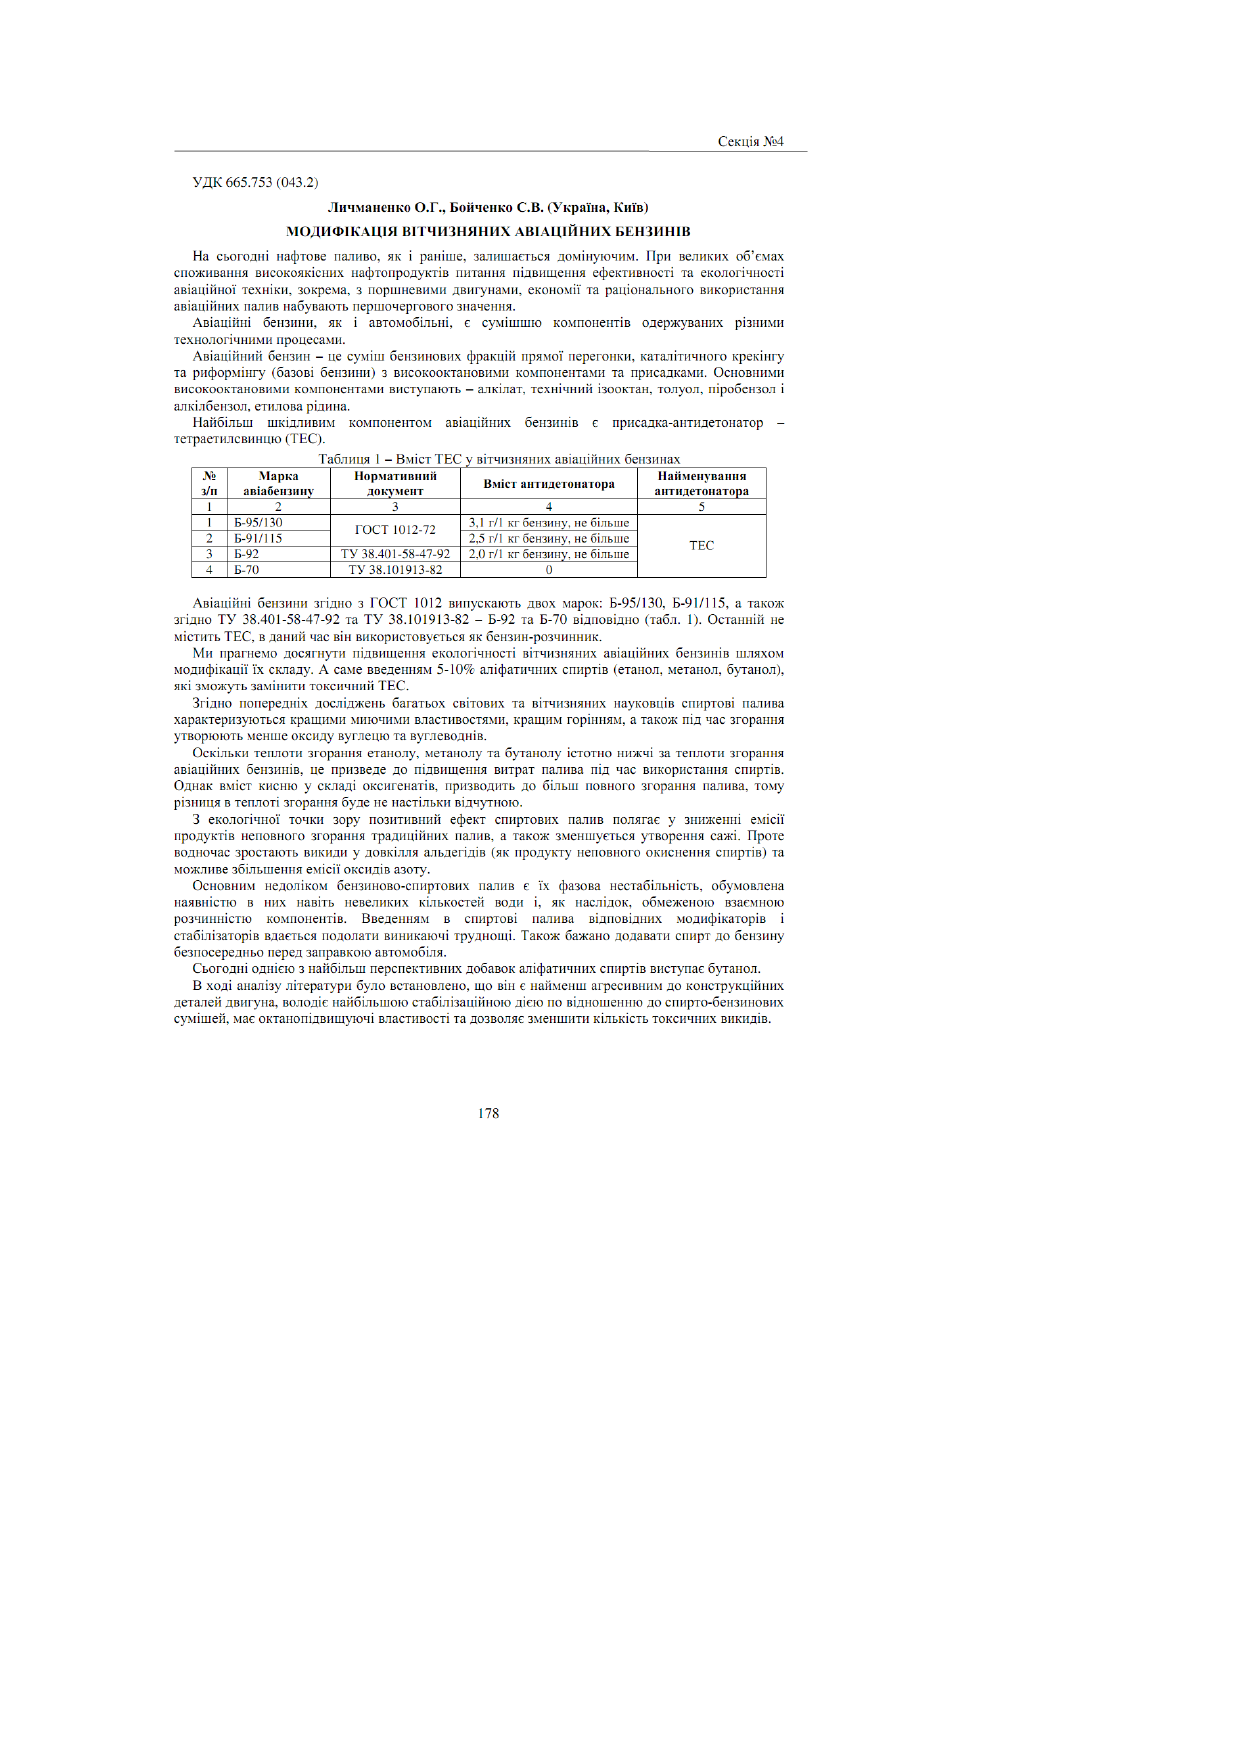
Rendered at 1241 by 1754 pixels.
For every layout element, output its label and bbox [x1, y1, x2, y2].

picture [88, 88, 870, 1194]
